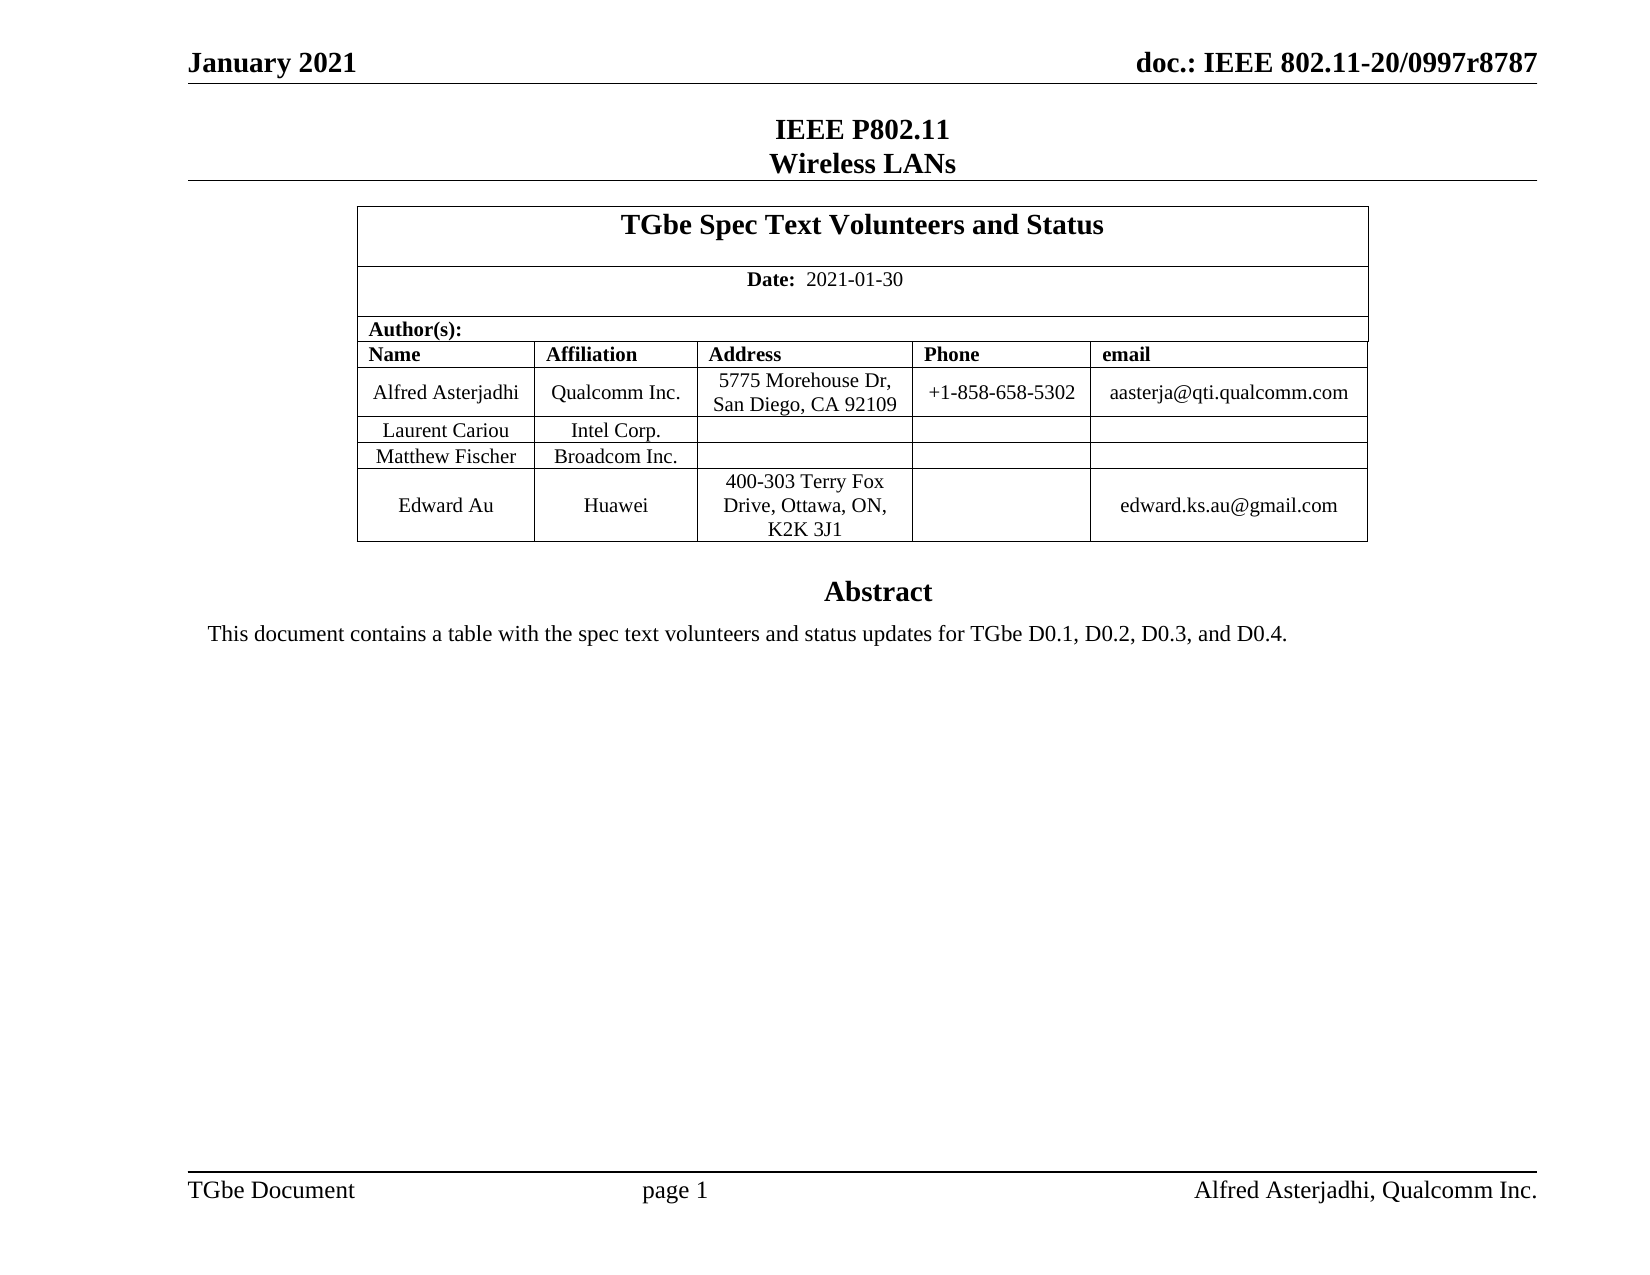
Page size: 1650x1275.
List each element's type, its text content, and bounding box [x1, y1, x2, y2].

table_cell 400-303 Terry Fox Drive, Ottawa, ON, K2K 3J1 [698, 469, 912, 541]
table_cell Affiliation [535, 342, 697, 367]
table_cell Date: 2021-01-30 [358, 267, 1368, 316]
table_cell Laurent Cariou [358, 417, 534, 442]
table_cell +1-858-658-5302 [913, 368, 1090, 416]
table_cell edward.ks.au@gmail.com [1091, 469, 1367, 541]
table_cell [913, 443, 1090, 468]
table_cell Phone [913, 342, 1090, 367]
table_cell [698, 443, 912, 468]
table_cell Matthew Fischer [358, 443, 534, 468]
table_cell [913, 469, 1090, 541]
table_cell Name [358, 342, 534, 367]
table_cell Alfred Asterjadhi [358, 368, 534, 416]
table_cell Address [698, 342, 912, 367]
table_cell [913, 417, 1090, 442]
table_cell [1091, 443, 1367, 468]
table_cell Qualcomm Inc. [535, 368, 697, 416]
table_cell 5775 Morehouse Dr, San Diego, CA 92109 [698, 368, 912, 416]
table_cell Intel Corp. [535, 417, 697, 442]
table_cell Edward Au [358, 469, 534, 541]
table_cell Broadcom Inc. [535, 443, 697, 468]
text IEEE P802.11 Wireless LANs [187, 112, 1537, 181]
table_cell aasterja@qti.qualcomm.com [1091, 368, 1367, 416]
table_cell Author(s): [358, 317, 1368, 341]
table_cell [1091, 417, 1367, 442]
table_cell [698, 417, 912, 442]
table_cell email [1091, 342, 1367, 367]
table_cell Huawei [535, 469, 697, 541]
table_header TGbe Spec Text Volunteers and Status [358, 207, 1368, 266]
